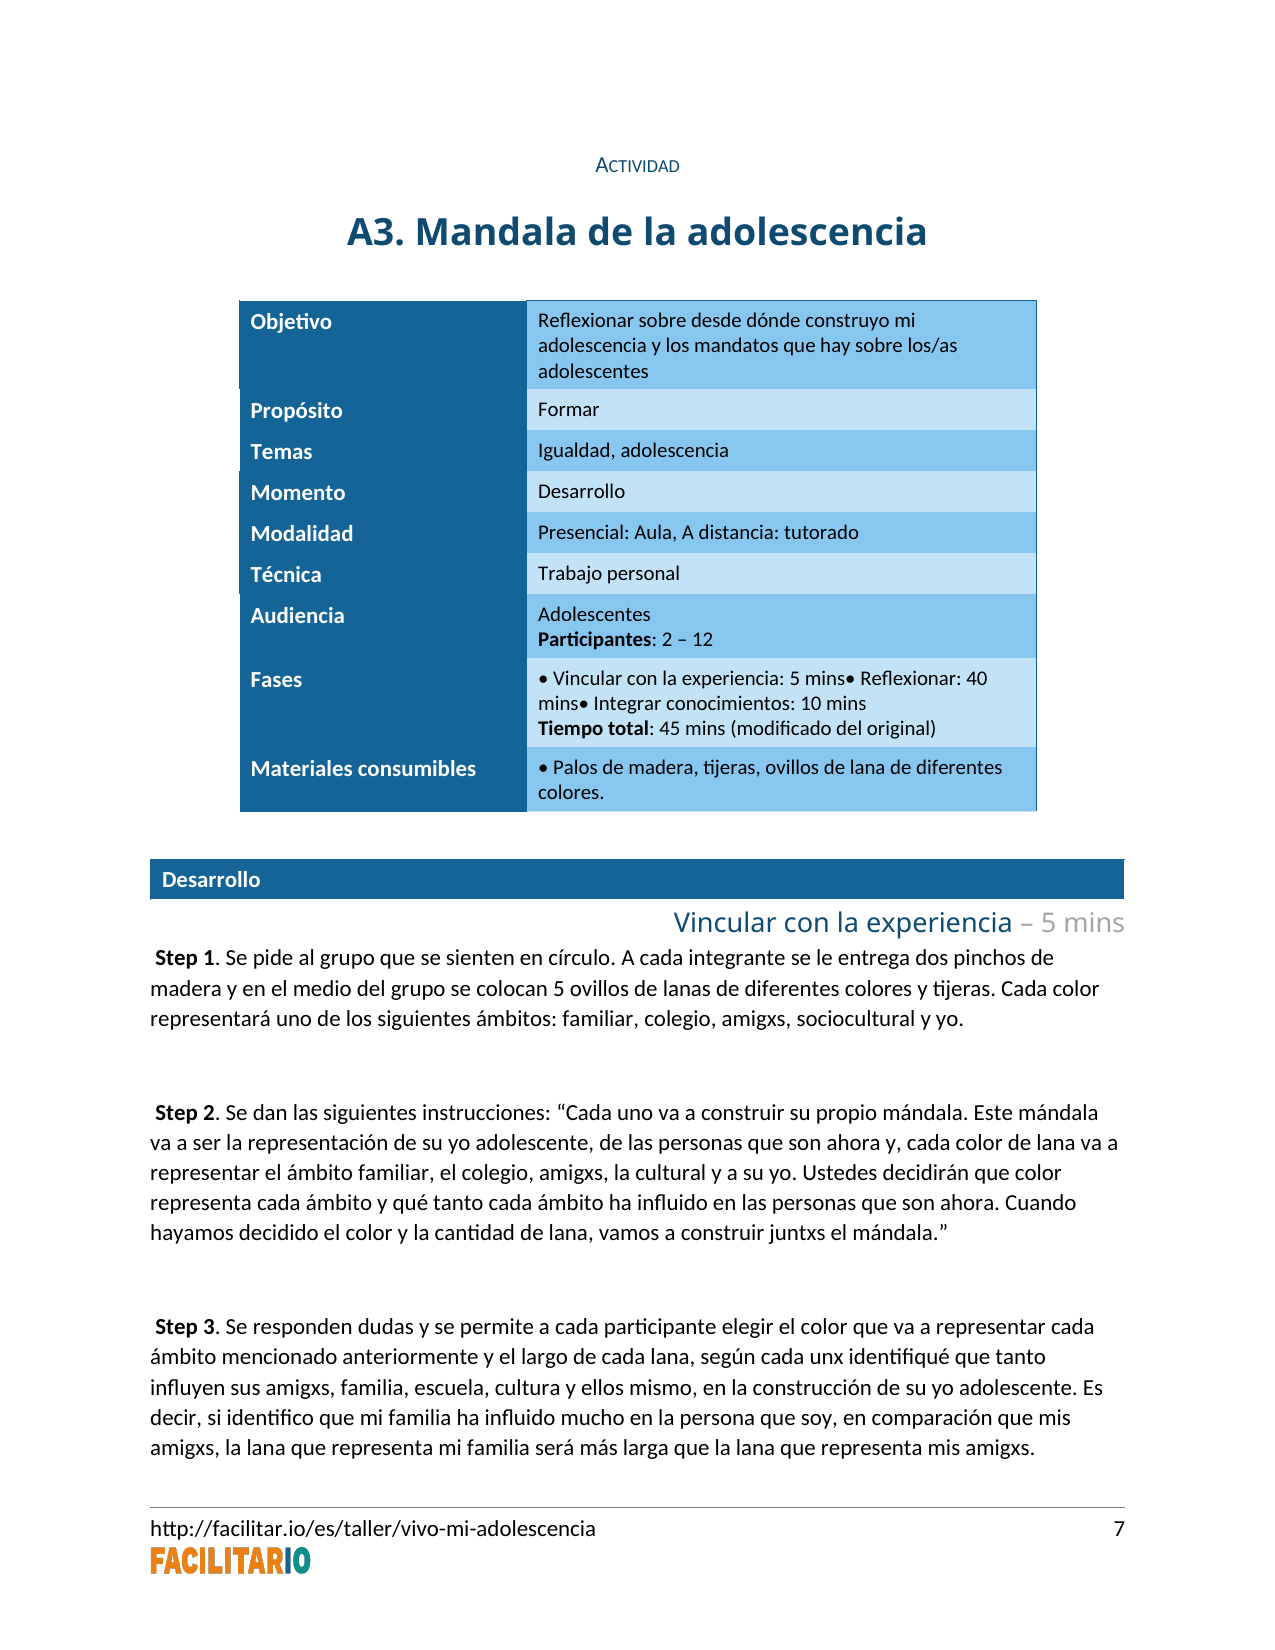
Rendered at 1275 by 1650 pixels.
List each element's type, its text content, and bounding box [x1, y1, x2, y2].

table_cell Audiencia [240, 595, 526, 658]
picture [145, 1544, 315, 1576]
text Step 3. Se responden dudas y se permite a cada participante elegir el color que va a representar cada ámbito mencionado anteriormente y el largo de cada lana, según cada unx identifiqué que tanto influyen sus amigxs, familia, escuela, cultura y ellos mismo, en la construcción de su yo adolescente. Es decir, si identifico que mi familia ha influido mucho en la persona que soy, en comparación que mis amigxs, la lana que representa mi familia será más larga que la lana que representa mis amigxs. [150, 1312, 1125, 1461]
text Step 1. Se pide al grupo que se sienten en círculo. A cada integrante se le entrega dos pinchos de madera y en el medio del grupo se colocan 5 ovillos de lanas de diferentes colores y tijeras. Cada color representará uno de los siguientes ámbitos: familiar, colegio, amigxs, sociocultural y yo. [150, 943, 1125, 1032]
table_cell Materiales consumibles [240, 748, 526, 811]
subtitle Vincular con la experiencia – 5 mins [150, 904, 1125, 941]
table_cell Adolescentes Participantes: 2 – 12 [527, 594, 1036, 658]
table_header Desarrollo [151, 860, 1124, 899]
table_cell Modalidad [240, 513, 526, 553]
subtitle A3. Mandala de la adolescencia [150, 205, 1125, 256]
table_header Reflexionar sobre desde dónde construyo mi adolescencia y los mandatos que hay sobre los/as adolescentes [527, 301, 1036, 389]
table_cell • Palos de madera, tijeras, ovillos de lana de diferentes colores. [527, 747, 1036, 811]
table_cell Presencial: Aula, A distancia: tutorado [527, 512, 1036, 553]
table_cell Formar [527, 389, 1036, 430]
text Actividad [150, 150, 1125, 178]
text Step 2. Se dan las siguientes instrucciones: “Cada uno va a construir su propio mándala. Este mándala va a ser la representación de su yo adolescente, de las personas que son ahora y, cada color de lana va a representar el ámbito familiar, el colegio, amigxs, la cultural y a su yo. Ustedes decidirán que color representa cada ámbito y qué tanto cada ámbito ha influido en las personas que son ahora. Cuando hayamos decidido el color y la cantidad de lana, vamos a construir juntxs el mándala.” [150, 1098, 1125, 1247]
table_cell Técnica [240, 554, 526, 594]
table_cell Momento [240, 472, 526, 512]
table_cell Trabajo personal [527, 553, 1036, 594]
table_cell Fases [240, 659, 526, 747]
table_cell Temas [240, 431, 526, 471]
table_cell Igualdad, adolescencia [527, 430, 1036, 471]
table_cell Propósito [240, 390, 526, 430]
table_header Objetivo [240, 301, 526, 389]
table_cell • Vincular con la experiencia: 5 mins Tiempo total: 45 mins (modificado del original) [527, 658, 1036, 747]
table_cell Desarrollo [527, 471, 1036, 512]
